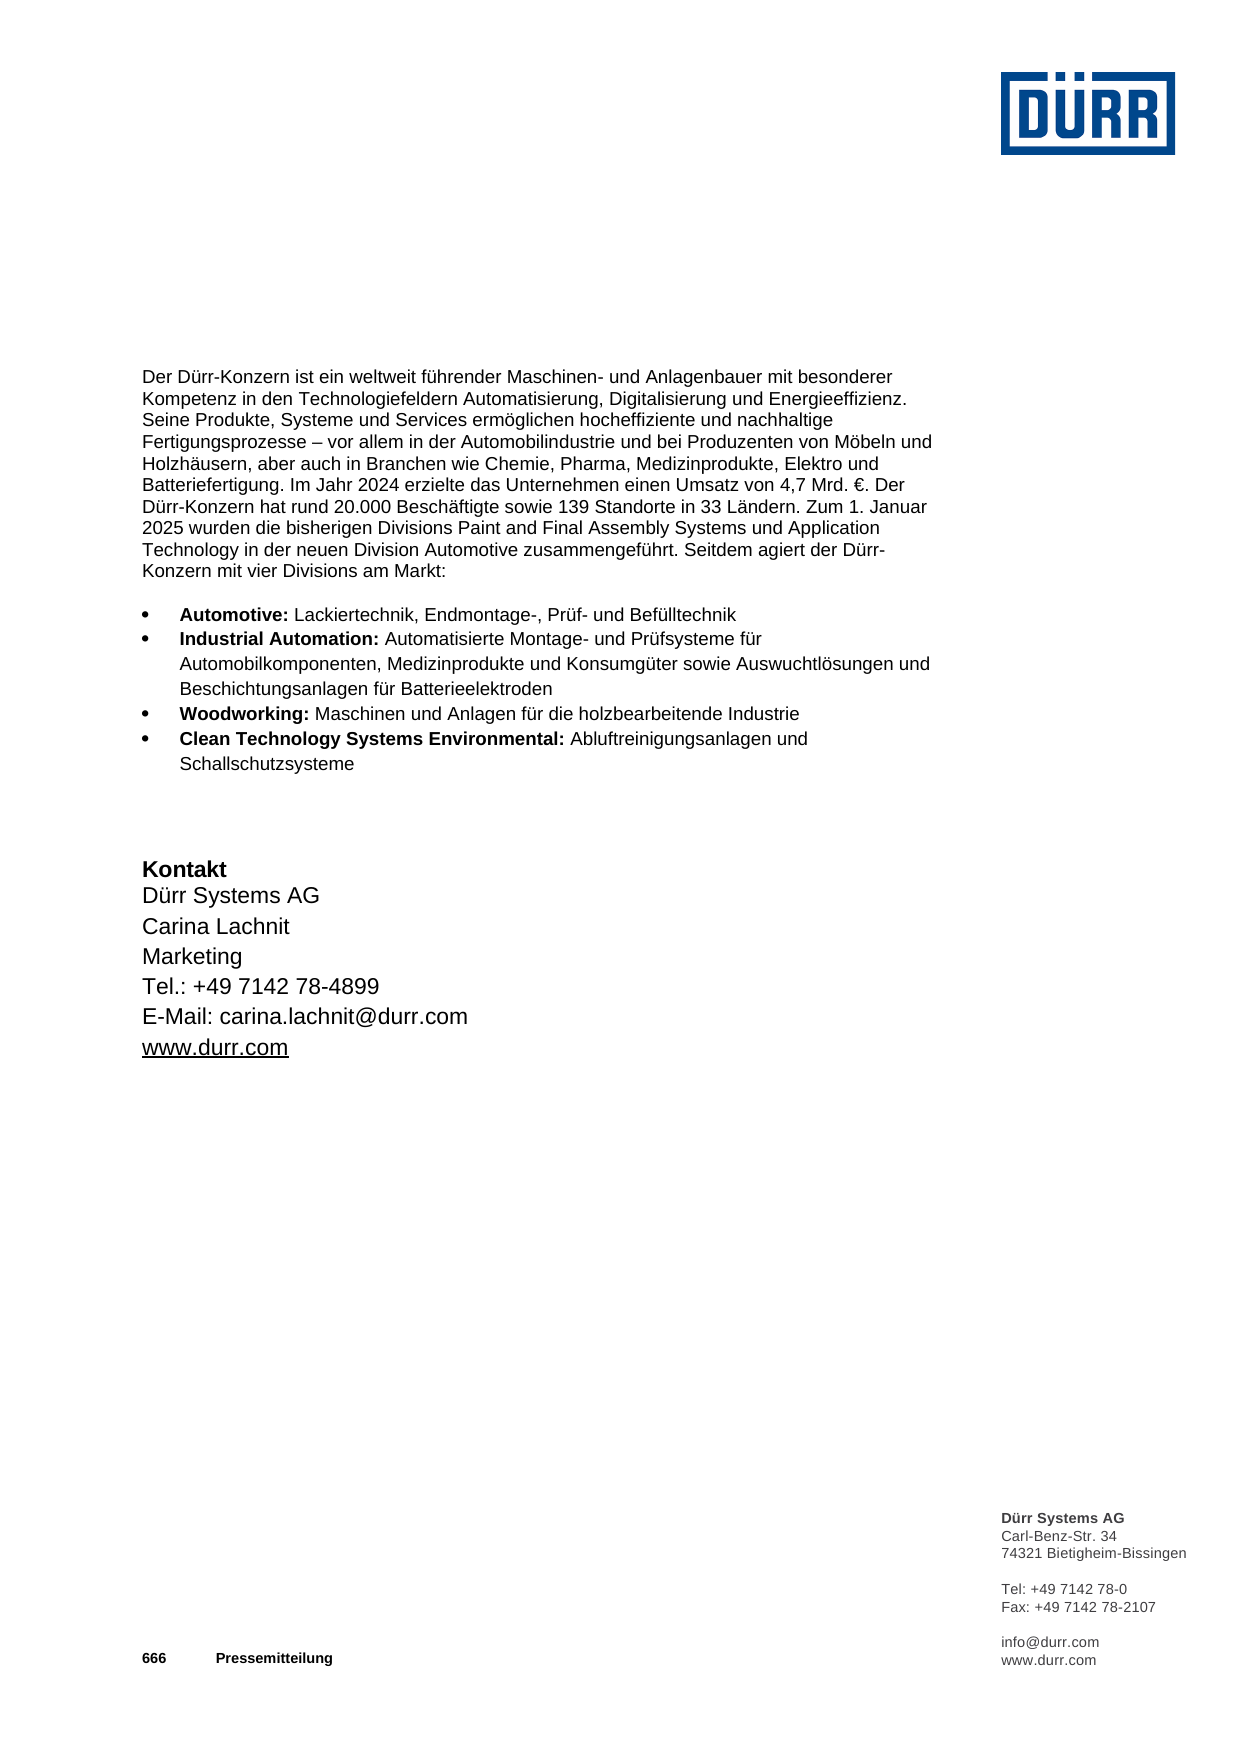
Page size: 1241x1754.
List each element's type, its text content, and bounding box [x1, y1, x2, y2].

text Marketing [142, 943, 921, 969]
text Tel.: +49 7142 78-4899 [142, 973, 921, 999]
list Industrial Automation: Automatisierte Montage- und Prüfsysteme für Automobilkomponenten, Medizinprodukte und Konsumgüter sowie Auswuchtlösungen und Beschichtungsanlagen für Batterieelektroden [142, 628, 951, 699]
text E-Mail: carina.lachnit@durr.com [142, 1003, 921, 1030]
text Dürr Systems AG [142, 882, 921, 909]
text www.durr.com [142, 1033, 951, 1060]
list Automotive: Lackiertechnik, Endmontage-, Prüf- und Befülltechnik [142, 603, 951, 625]
text Kontakt [142, 853, 951, 882]
text Carina Lachnit [142, 913, 921, 939]
text Der Dürr-Konzern ist ein weltweit führender Maschinen- und Anlagenbauer mit besonderer Kompetenz in den Technologiefeldern Automatisierung, Digitalisierung und Energieeffizienz. Seine Produkte, Systeme und Services ermöglichen hocheffiziente und nachhaltige Fertigungsprozesse – vor allem in der Automobilindustrie und bei Produzenten von Möbeln und Holzhäusern, aber auch in Branchen wie Chemie, Pharma, Medizinprodukte, Elektro und Batteriefertigung. Im Jahr 2024 erzielte das Unternehmen einen Umsatz von 4,7 Mrd. €. Der Dürr-Konzern hat rund 20.000 Beschäftigte sowie 139 Standorte in 33 Ländern. Zum 1. Januar 2025 wurden die bisherigen Divisions Paint and Final Assembly Systems und Application Technology in der neuen Division Automotive zusammengeführt. Seitdem agiert der Dürr-Konzern mit vier Divisions am Markt: [142, 366, 951, 582]
picture [1001, 72, 1175, 155]
list Clean Technology Systems Environmental: Abluftreinigungsanlagen und Schallschutzsysteme [142, 728, 951, 774]
list Woodworking: Maschinen und Anlagen für die holzbearbeitende Industrie [142, 703, 951, 724]
